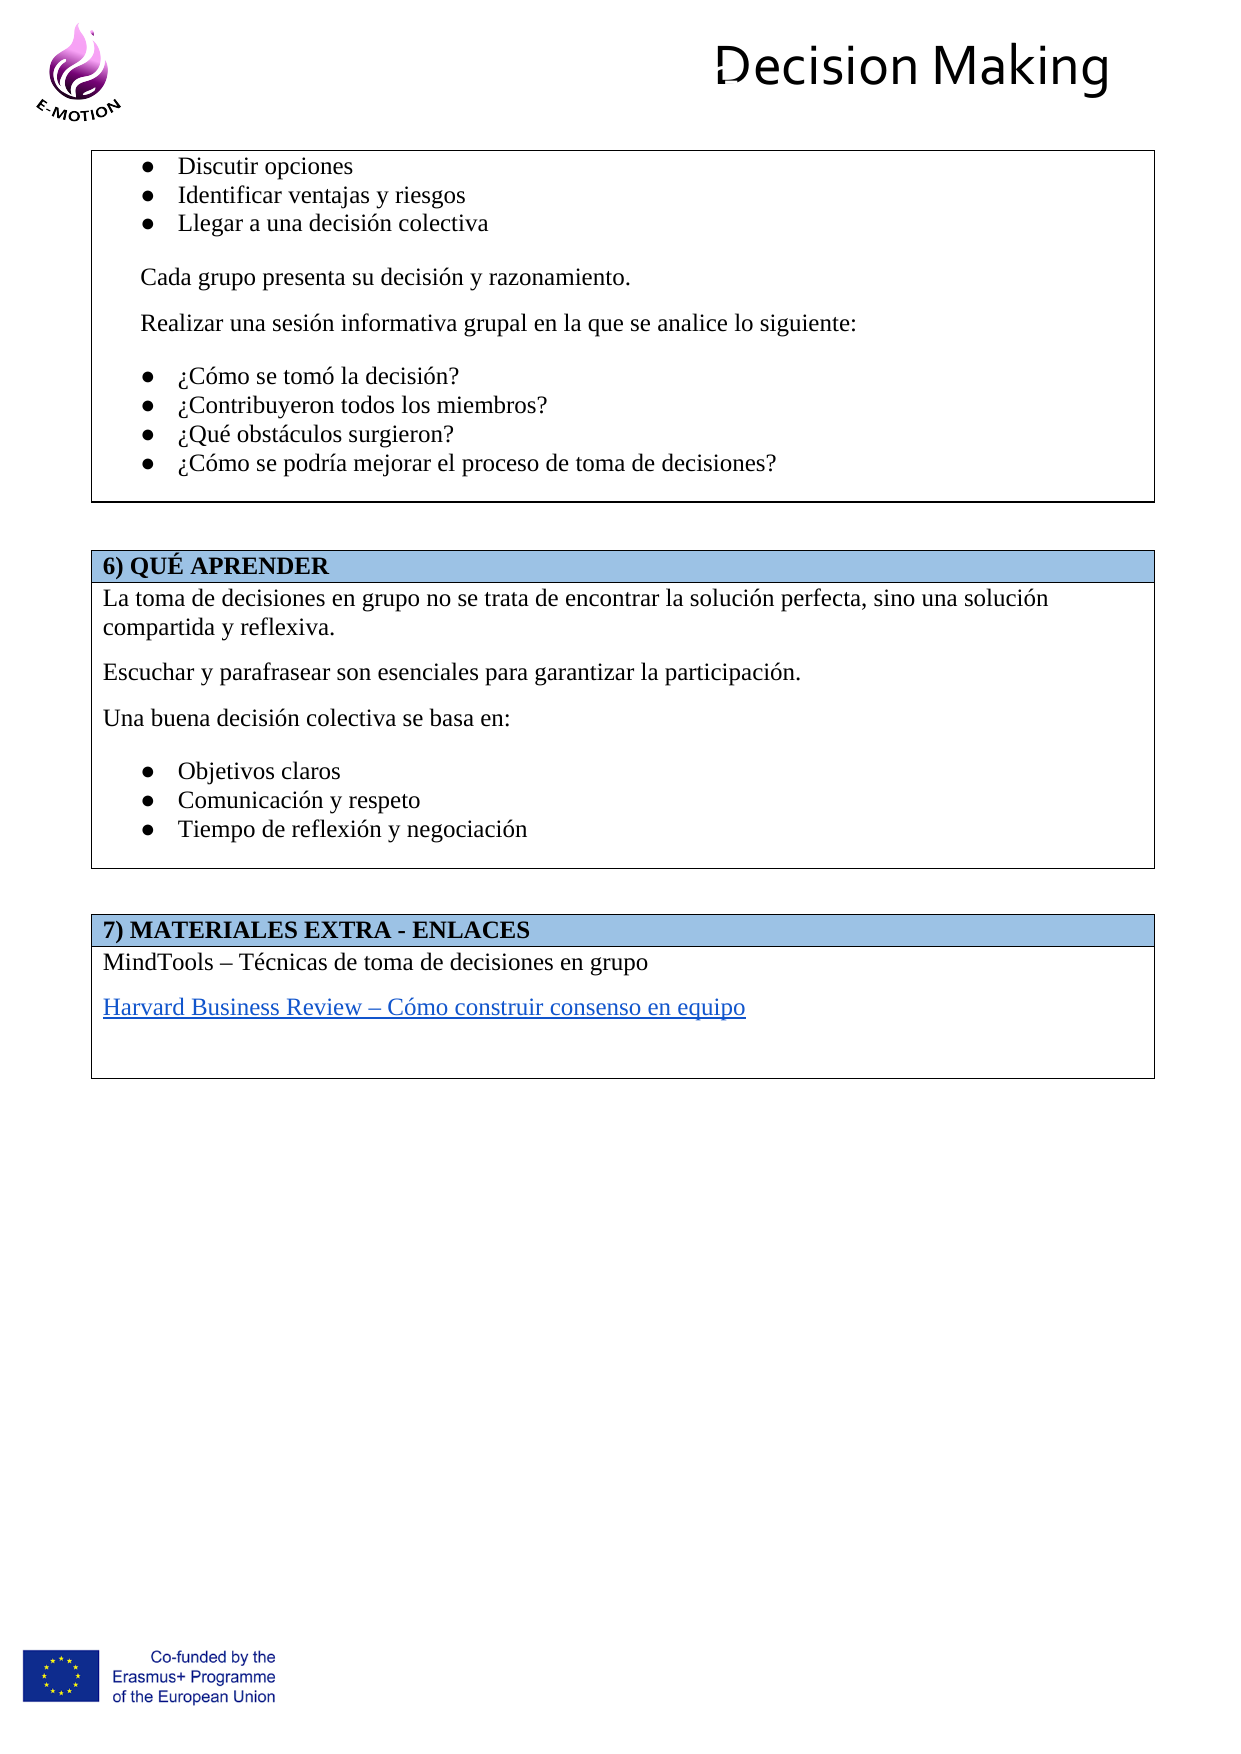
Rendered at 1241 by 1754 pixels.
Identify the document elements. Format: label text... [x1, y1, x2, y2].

picture [7, 1635, 288, 1717]
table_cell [92, 151, 1154, 501]
picture [0, 0, 155, 155]
table_cell La toma de decisiones en grupo no se trata de encontrar la solución perfecta, sino una solución compartida y reflexiva. Escuchar y parafrasear son esenciales para garantizar la participación. Una buena decisión colectiva se basa en: Objetivos claros Comunicación y respeto Tiempo de reflexión y negociación [92, 583, 1154, 868]
table_header 7) MATERIALES EXTRA - ENLACES [92, 915, 1154, 946]
table_header 6) QUÉ APRENDER [92, 551, 1154, 582]
table_cell MindTools – Técnicas de toma de decisiones en grupo Harvard Business Review – Cómo construir consenso en equipo [92, 947, 1154, 1078]
